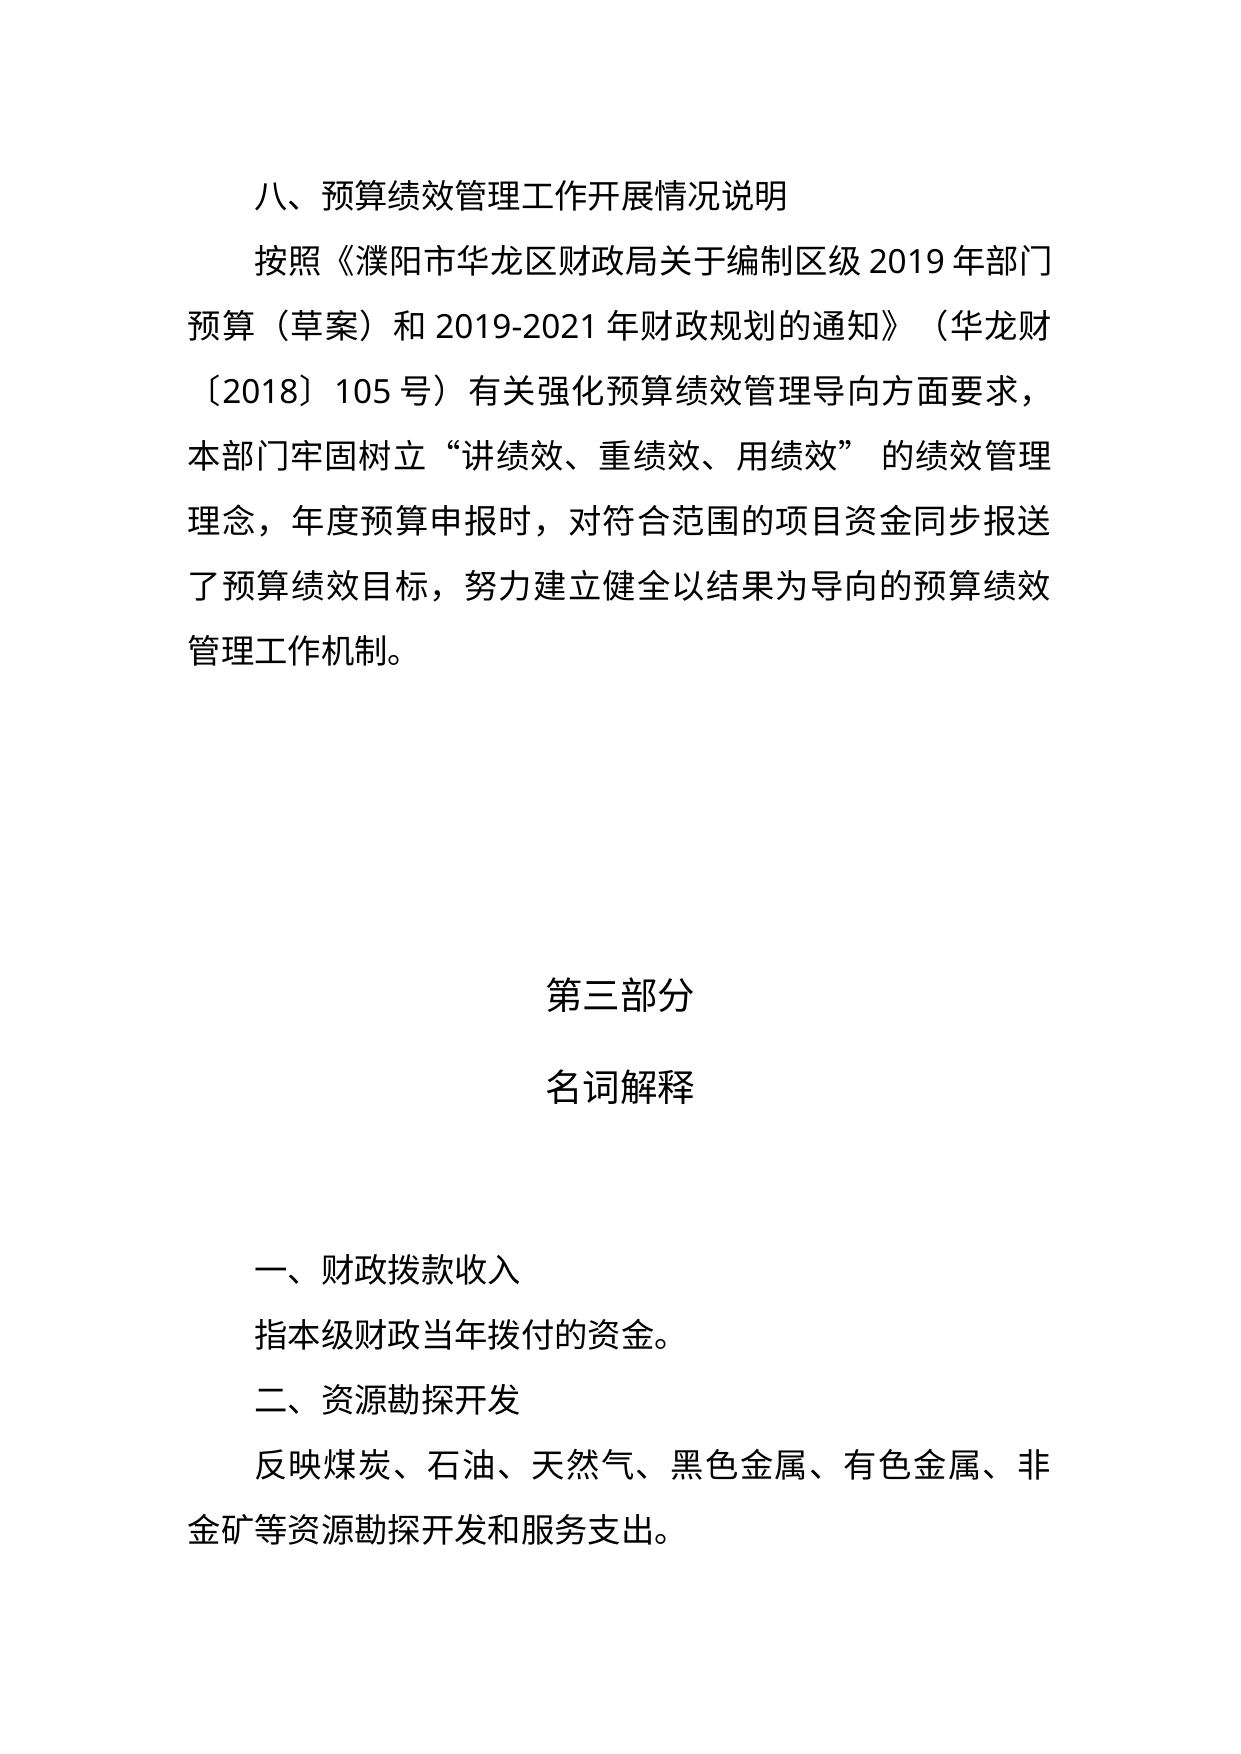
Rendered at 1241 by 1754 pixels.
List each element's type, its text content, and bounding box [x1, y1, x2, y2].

text 反映煤炭、石油、天然气、黑色金属、有色金属、非金矿等资源勘探开发和服务支出。 [187, 1430, 1053, 1560]
text 八、预算绩效管理工作开展情况说明 [187, 162, 1053, 227]
text 指本级财政当年拨付的资金。 [187, 1300, 1053, 1365]
text 第三部分 [187, 961, 1053, 1026]
text 二、资源勘探开发 [187, 1365, 1053, 1430]
text 一、财政拨款收入 [187, 1235, 1053, 1300]
text 按照《濮阳市华龙区财政局关于编制区级2019年部门预算（草案）和2019-2021年财政规划的通知》（华龙财〔2018〕105号）有关强化预算绩效管理导向方面要求，本部门牢固树立“讲绩效、重绩效、用绩效” 的绩效管理理念，年度预算申报时，对符合范围的项目资金同步报送了预算绩效目标，努力建立健全以结果为导向的预算绩效管理工作机制。 [187, 227, 1053, 682]
text 名词解释 [187, 1053, 1053, 1118]
